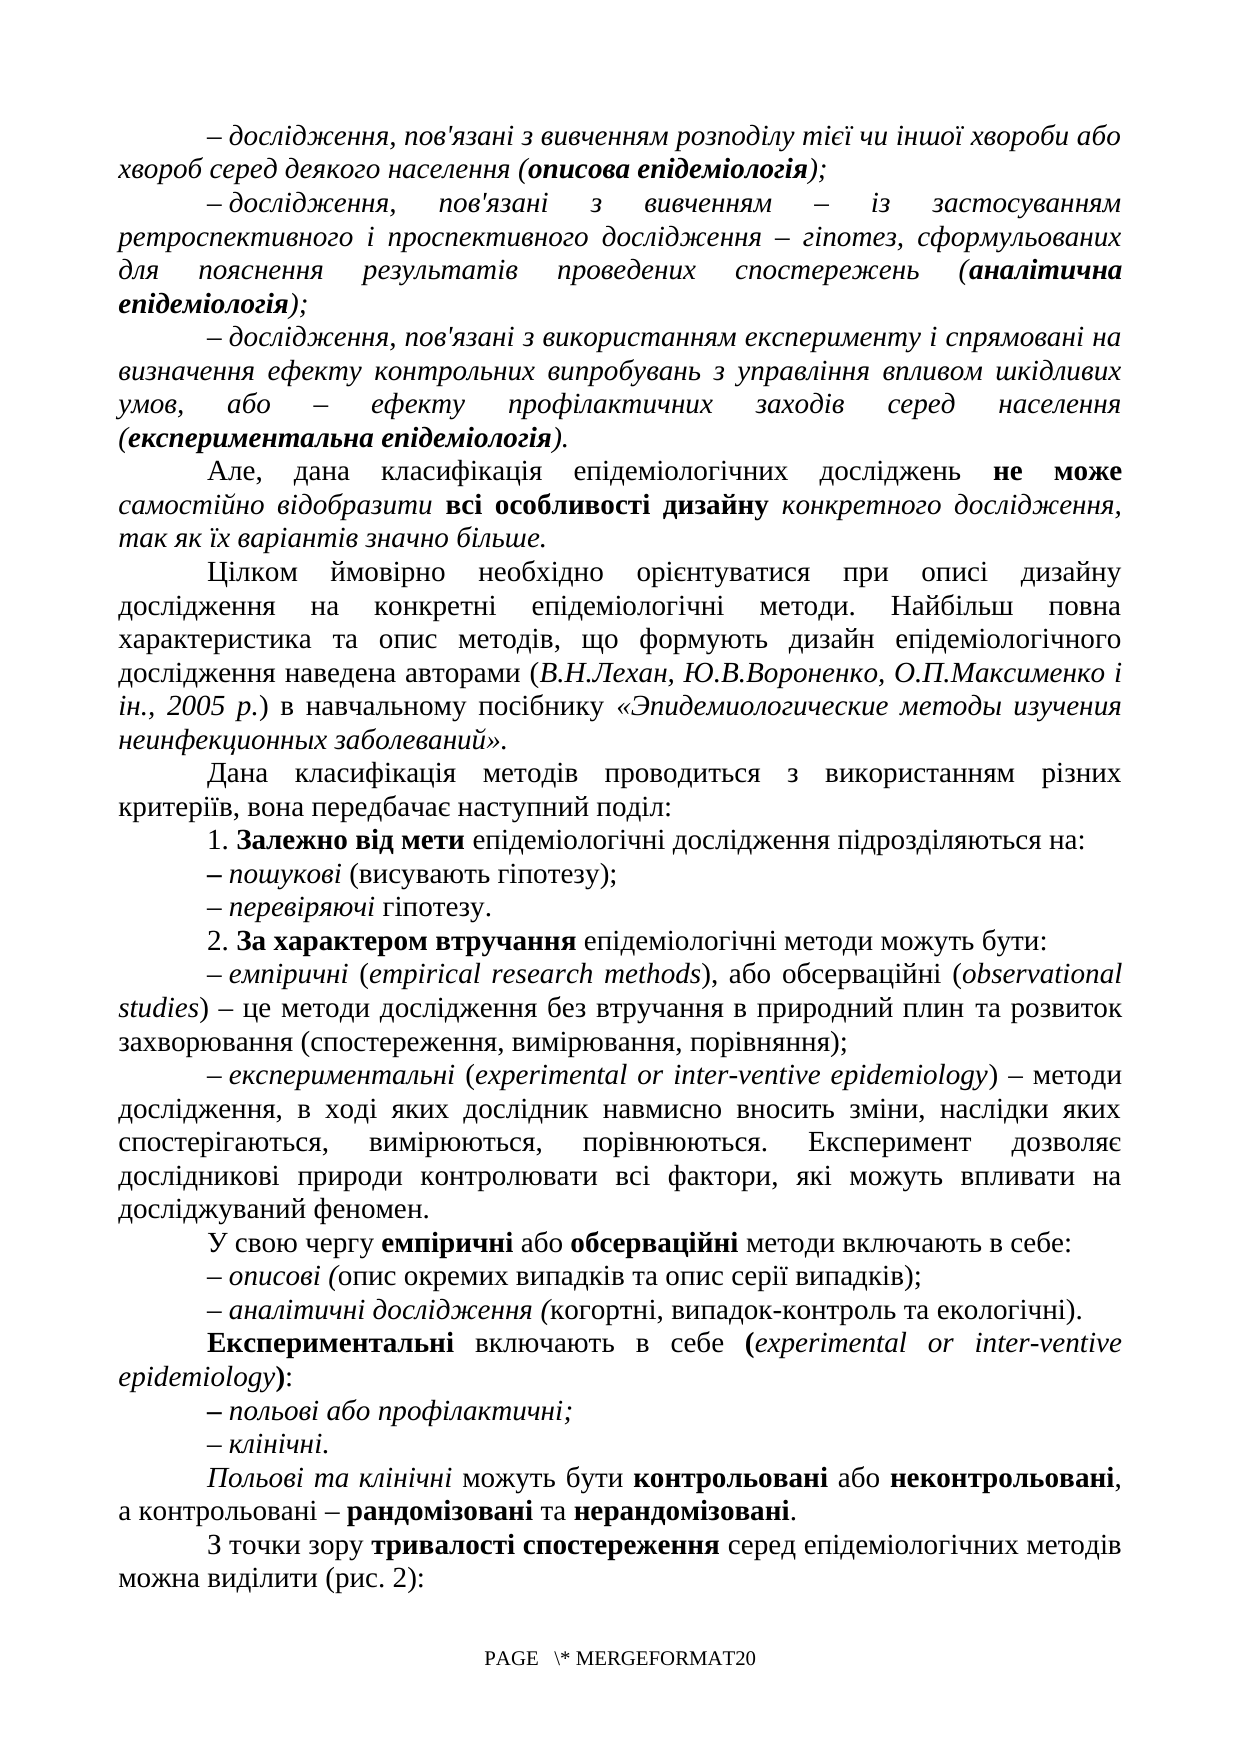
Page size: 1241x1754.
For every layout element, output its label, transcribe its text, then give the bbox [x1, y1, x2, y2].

list 1. Залежно від мети епідеміологічні дослідження підрозділяються на: [118, 822, 1122, 856]
text – дослідження, пов'язані з вивченням – із застосуванням ретроспективного і проспективного дослідження – гіпотез, сформульованих для пояснення результатів проведених спостережень (аналітична епідеміологія); [118, 185, 1122, 319]
list 2. За характером втручання епідеміологічні методи можуть бути: [118, 923, 1122, 957]
text – клінічні. [118, 1426, 1122, 1460]
text – аналітичні дослідження (когортні, випадок-контроль та екологічні). [118, 1292, 1122, 1326]
text – описові (опис окремих випадків та опис серії випадків); [118, 1258, 1122, 1292]
text – експериментальні (experimental or inter-ventive epidemiology) – методи дослідження, в ході яких дослідник навмисно вносить зміни, наслідки яких спостерігаються, вимірюються, порівнюються. Експеримент дозволяє дослідникові природи контролювати всі фактори, які можуть впливати на досліджуваний феномен. [118, 1057, 1122, 1225]
text Але, дана класифікація епідеміологічних досліджень не може самостійно відобразити всі особливості дизайну конкретного дослідження, так як їх варіантів значно більше. [118, 453, 1122, 554]
list – перевіряючі гіпотезу. [118, 889, 1122, 923]
text Цілком ймовірно необхідно орієнтуватися при описі дизайну дослідження на конкретні епідеміологічні методи. Найбільш повна характеристика та опис методів, що формують дизайн епідеміологічного дослідження наведена авторами (В.Н.Лехан, Ю.В.Вороненко, О.П.Максименко і ін., 2005 р.) в навчальному посібнику «Эпидемиологические методы изучения неинфекционных заболеваний». [118, 554, 1122, 755]
text З точки зору тривалості спостереження серед епідеміологічних методів можна виділити (рис. 2): [118, 1527, 1122, 1594]
text Дана класифікація методів проводиться з використанням різних критеріїв, вона передбачає наступний поділ: [118, 755, 1122, 822]
text – емпіричні (empirical research methods), або обсерваційні (observational studies) – це методи дослідження без втручання в природний плин та розвиток захворювання (спостереження, вимірювання, порівняння); [118, 957, 1122, 1057]
text Польові та клінічні можуть бути контрольовані або неконтрольовані, а контрольовані – рандомізовані та нерандомізовані. [118, 1460, 1122, 1527]
list – пошукові (висувають гіпотезу); [118, 856, 1122, 889]
text Експериментальні включають в себе (experimental or inter-ventive epidemiology): [118, 1326, 1122, 1393]
text – дослідження, пов'язані з використанням експерименту і спрямовані на визначення ефекту контрольних випробувань з управління впливом шкідливих умов, або – ефекту профілактичних заходів серед населення (експериментальна епідеміологія). [118, 319, 1122, 453]
text У свою чергу емпіричні або обсерваційні методи включають в себе: [118, 1225, 1122, 1258]
text – дослідження, пов'язані з вивченням розподілу тієї чи іншої хвороби або хвороб серед деякого населення (описова епідеміологія); [118, 118, 1122, 185]
text – польові або профілактичні; [118, 1393, 1122, 1426]
